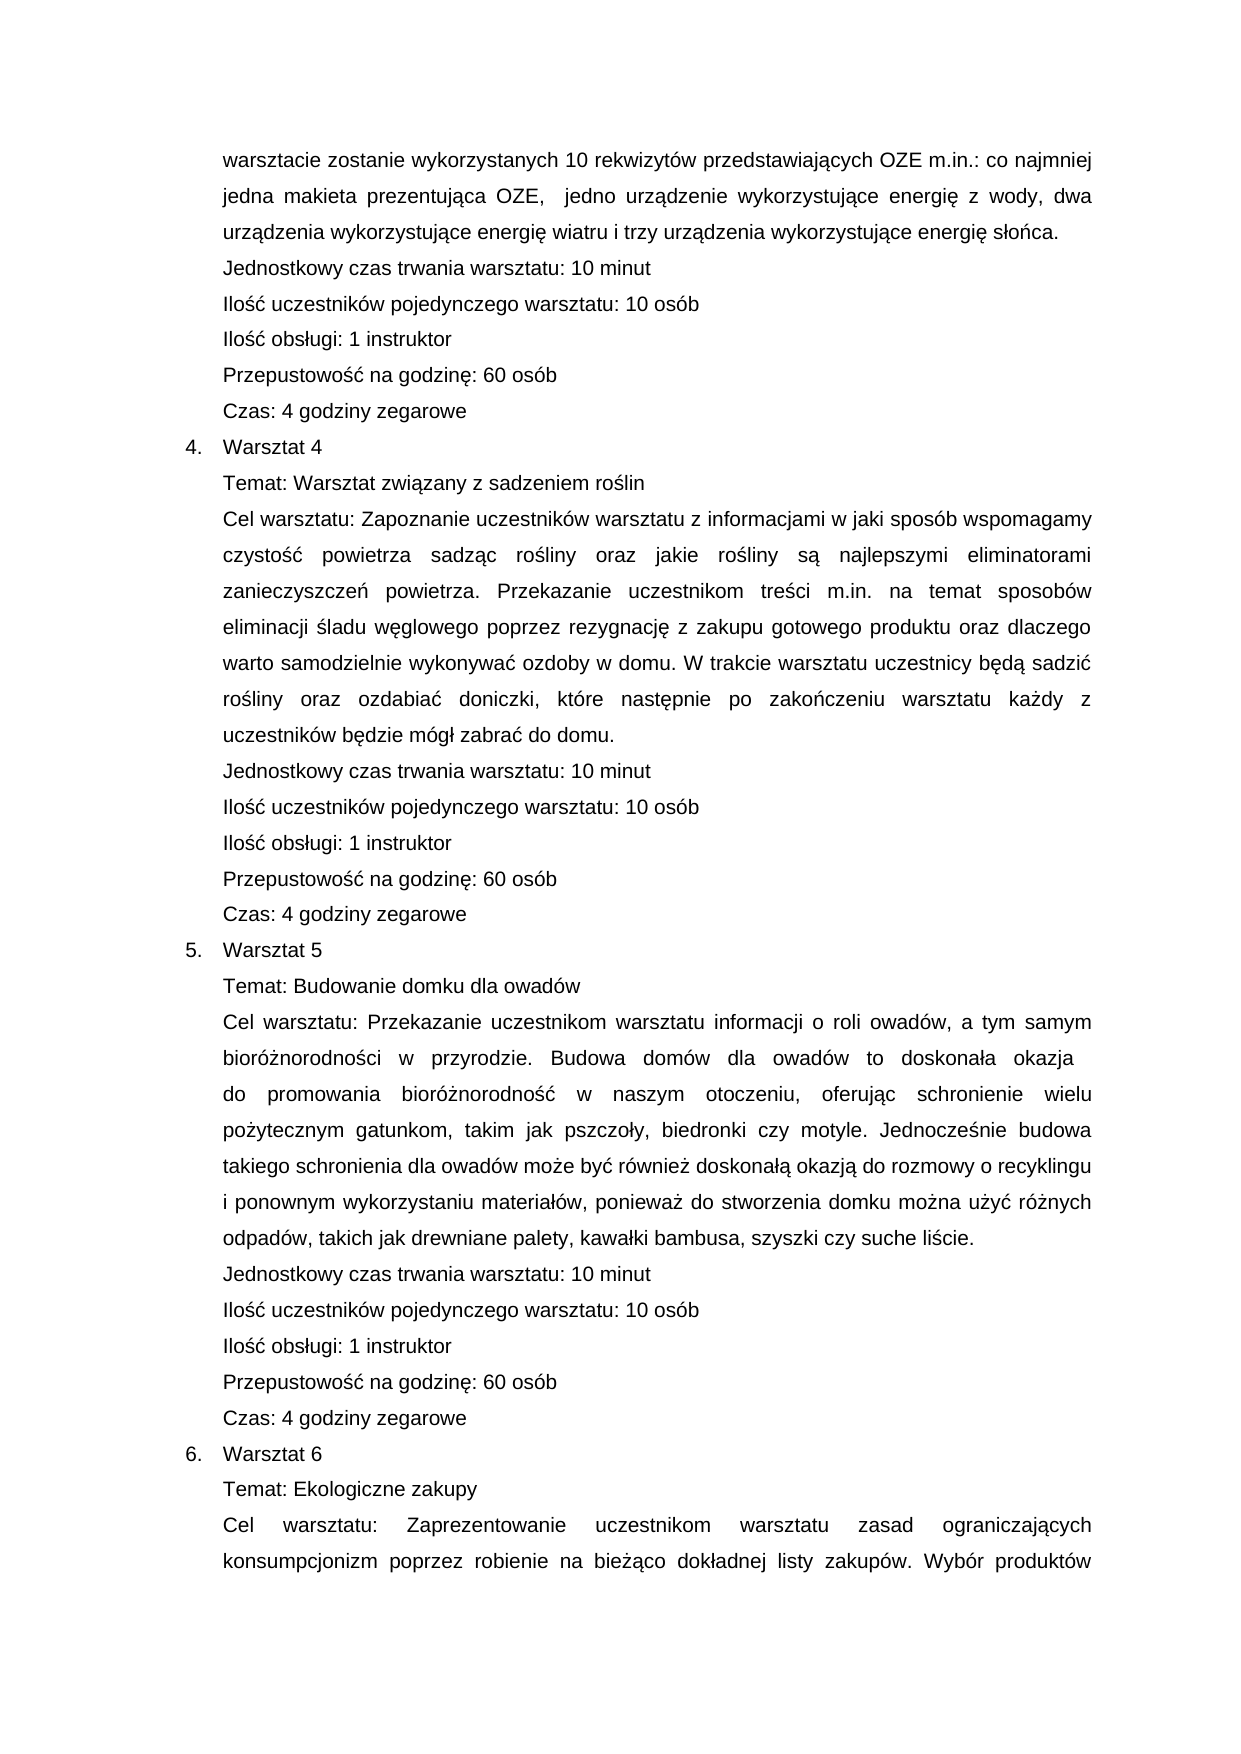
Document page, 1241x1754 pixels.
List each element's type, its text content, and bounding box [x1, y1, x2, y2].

list Warsztat 6 [185, 1441, 1093, 1465]
list Jednostkowy czas trwania warsztatu: 10 minut [223, 255, 1093, 279]
list Czas: 4 godziny zegarowe [223, 399, 1093, 423]
list Ilość obsługi: 1 instruktor [223, 1333, 1093, 1357]
list Ilość uczestników pojedynczego warsztatu: 10 osób [223, 1298, 1093, 1322]
list Ilość obsługi: 1 instruktor [223, 327, 1093, 351]
list Ilość uczestników pojedynczego warsztatu: 10 osób [223, 794, 1093, 818]
list Temat: Budowanie domku dla owadów [223, 974, 1093, 998]
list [223, 148, 1093, 243]
list Cel warsztatu: Przekazanie uczestnikom warsztatu informacji o roli owadów, a tym samym bioróżnorodności w przyrodzie. Budowa domów dla owadów to doskonała okazja do promowania bioróżnorodność w naszym otoczeniu, oferując schronienie wielu pożytecznym gatunkom, takim jak pszczoły, biedronki czy motyle. Jednocześnie budowa takiego schronienia dla owadów może być również doskonałą okazją do rozmowy o recyklingu i ponownym wykorzystaniu materiałów, ponieważ do stworzenia domku można użyć różnych odpadów, takich jak drewniane palety, kawałki bambusa, szyszki czy suche liście. [223, 1010, 1093, 1250]
list Jednostkowy czas trwania warsztatu: 10 minut [223, 758, 1093, 782]
list Przepustowość na godzinę: 60 osób [223, 866, 1093, 890]
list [223, 1513, 1093, 1573]
list Temat: Warsztat związany z sadzeniem roślin [223, 471, 1093, 495]
list Temat: Ekologiczne zakupy [223, 1477, 1093, 1501]
list Ilość uczestników pojedynczego warsztatu: 10 osób [223, 291, 1093, 315]
list Przepustowość na godzinę: 60 osób [223, 1369, 1093, 1393]
list Cel warsztatu: Zapoznanie uczestników warsztatu z informacjami w jaki sposób wspomagamy czystość powietrza sadząc rośliny oraz jakie rośliny są najlepszymi eliminatorami zanieczyszczeń powietrza. Przekazanie uczestnikom treści m.in. na temat sposobów eliminacji śladu węglowego poprzez rezygnację z zakupu gotowego produktu oraz dlaczego warto samodzielnie wykonywać ozdoby w domu. W trakcie warsztatu uczestnicy będą sadzić rośliny oraz ozdabiać doniczki, które następnie po zakończeniu warsztatu każdy z uczestników będzie mógł zabrać do domu. [223, 507, 1093, 747]
list Czas: 4 godziny zegarowe [223, 1405, 1093, 1429]
list Przepustowość na godzinę: 60 osób [223, 363, 1093, 387]
list Warsztat 5 [185, 938, 1093, 962]
list Czas: 4 godziny zegarowe [223, 902, 1093, 926]
list Warsztat 4 [185, 435, 1093, 459]
list Ilość obsługi: 1 instruktor [223, 830, 1093, 854]
list Jednostkowy czas trwania warsztatu: 10 minut [223, 1262, 1093, 1286]
